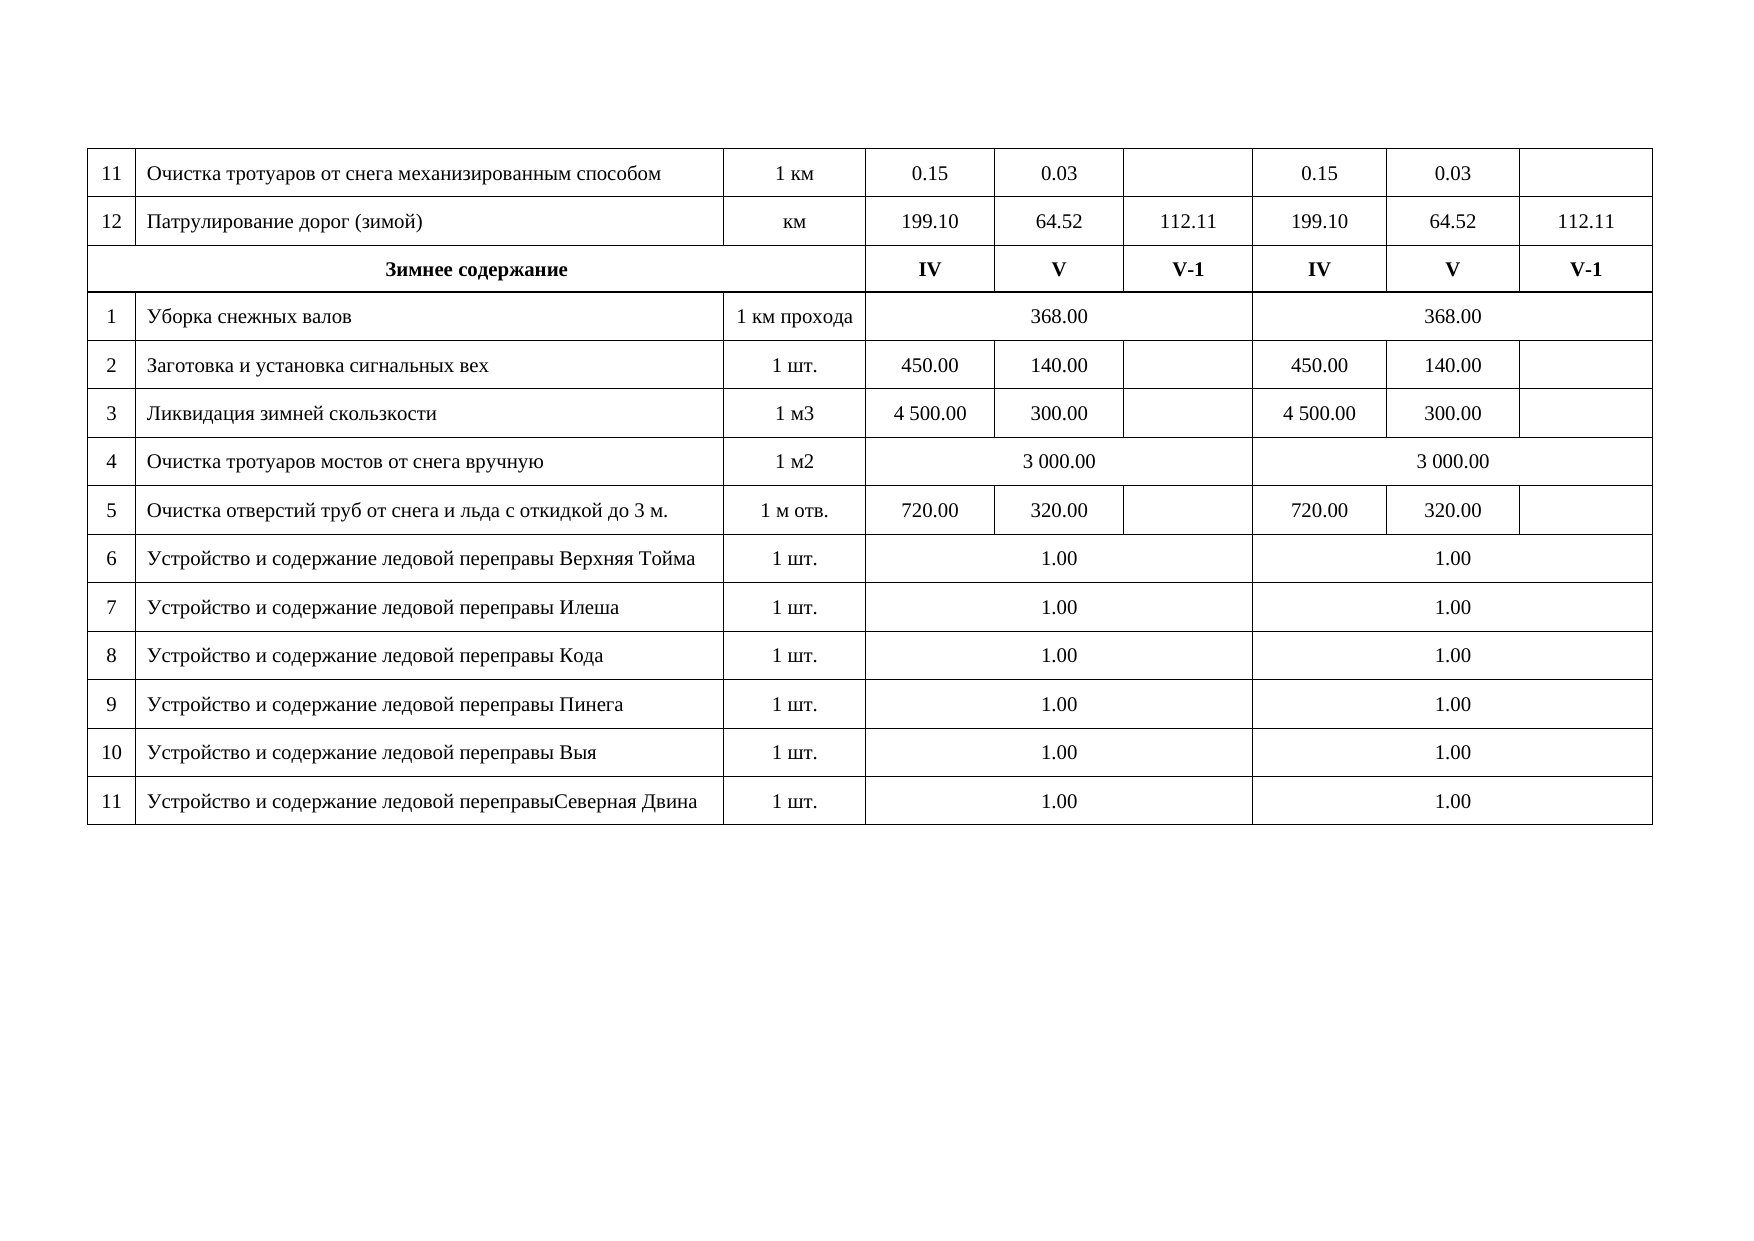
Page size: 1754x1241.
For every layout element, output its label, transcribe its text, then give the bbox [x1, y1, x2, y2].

table_cell 1 шт. [724, 680, 865, 727]
table_cell [1124, 149, 1252, 196]
table_cell Очистка тротуаров мостов от снега вручную [136, 438, 723, 485]
table_cell [1520, 486, 1652, 534]
table_cell Устройство и содержание ледовой переправы Пинега [136, 680, 723, 727]
table_cell Устройство и содержание ледовой переправы Выя [136, 729, 723, 776]
table_cell 7 [88, 583, 135, 631]
table_cell Ликвидация зимней скользкости [136, 389, 723, 437]
table_cell 1 шт. [724, 729, 865, 776]
table_cell 1 шт. [724, 777, 865, 824]
table_cell 11 [88, 149, 135, 196]
table_cell 4 500.00 [866, 389, 994, 437]
table_cell 199.10 [866, 197, 994, 244]
table_cell 8 [88, 632, 135, 679]
table_cell 720.00 [866, 486, 994, 534]
table_cell Устройство и содержание ледовой переправы Илеша [136, 583, 723, 631]
table_cell 9 [88, 680, 135, 727]
table_cell 112.11 [1520, 197, 1652, 244]
table_cell 112.11 [1124, 197, 1252, 244]
table_cell 1.00 [866, 583, 1252, 631]
table_cell 1.00 [1253, 729, 1652, 776]
table_cell 4 500.00 [1253, 389, 1386, 437]
table_cell Устройство и содержание ледовой переправы Верхняя Тойма [136, 535, 723, 582]
table_cell [1124, 486, 1252, 534]
table_cell 1 км [724, 149, 865, 196]
table_cell Устройство и содержание ледовой переправыСеверная Двина [136, 777, 723, 824]
table_cell 1.00 [1253, 583, 1652, 631]
table_cell 300.00 [995, 389, 1123, 437]
table_cell 64.52 [995, 197, 1123, 244]
table_cell 1.00 [866, 729, 1252, 776]
table_cell 3 [88, 389, 135, 437]
table_cell 1 шт. [724, 535, 865, 582]
table_cell 0.03 [995, 149, 1123, 196]
table_cell 1.00 [1253, 680, 1652, 727]
table_cell 1 [88, 293, 135, 340]
table_cell 1 шт. [724, 583, 865, 631]
table_cell 11 [88, 777, 135, 824]
table_cell 1.00 [1253, 632, 1652, 679]
table_cell 0.15 [1253, 149, 1386, 196]
table_cell км [724, 197, 865, 244]
table_cell 1.00 [866, 777, 1252, 824]
table_cell 1 м отв. [724, 486, 865, 534]
table_cell 1.00 [1253, 535, 1652, 582]
table_cell 140.00 [995, 341, 1123, 388]
table_cell 368.00 [866, 293, 1252, 340]
table_cell 1 км прохода [724, 293, 865, 340]
table_cell 1 шт. [724, 341, 865, 388]
table_cell 300.00 [1387, 389, 1519, 437]
table_cell 140.00 [1387, 341, 1519, 388]
table_cell Очистка отверстий труб от снега и льда с откидкой до 3 м. [136, 486, 723, 534]
table_cell [1124, 341, 1252, 388]
table_cell Устройство и содержание ледовой переправы Кода [136, 632, 723, 679]
table_cell [1520, 341, 1652, 388]
table_cell 6 [88, 535, 135, 582]
table_cell 64.52 [1387, 197, 1519, 244]
table_cell 0.15 [866, 149, 994, 196]
table_cell Патрулирование дорог (зимой) [136, 197, 723, 244]
table_cell [1520, 389, 1652, 437]
table_cell IV [866, 246, 994, 291]
table_cell Заготовка и установка сигнальных вех [136, 341, 723, 388]
table_cell 720.00 [1253, 486, 1386, 534]
table_cell [1520, 149, 1652, 196]
table_cell 0.03 [1387, 149, 1519, 196]
table_cell 3 000.00 [1253, 438, 1652, 485]
table_cell 2 [88, 341, 135, 388]
table_cell 320.00 [1387, 486, 1519, 534]
table_cell 1.00 [866, 535, 1252, 582]
table_cell 5 [88, 486, 135, 534]
table_cell 12 [88, 197, 135, 244]
table_cell 1 шт. [724, 632, 865, 679]
table_cell 1.00 [866, 632, 1252, 679]
table_cell V [1387, 246, 1519, 291]
table_cell 4 [88, 438, 135, 485]
table_cell V [995, 246, 1123, 291]
table_cell 3 000.00 [866, 438, 1252, 485]
table_cell 450.00 [866, 341, 994, 388]
table_cell 320.00 [995, 486, 1123, 534]
table_cell 199.10 [1253, 197, 1386, 244]
table_cell V-1 [1124, 246, 1252, 291]
table_cell 1 м3 [724, 389, 865, 437]
table_cell 1.00 [866, 680, 1252, 727]
table_cell 368.00 [1253, 293, 1652, 340]
table_cell 1 м2 [724, 438, 865, 485]
table_cell 1.00 [1253, 777, 1652, 824]
table_cell Уборка снежных валов [136, 293, 723, 340]
table_cell IV [1253, 246, 1386, 291]
table_cell Зимнее содержание [88, 246, 865, 291]
table_cell 10 [88, 729, 135, 776]
table_cell Очистка тротуаров от снега механизированным способом [136, 149, 723, 196]
table_cell 450.00 [1253, 341, 1386, 388]
table_cell V-1 [1520, 246, 1652, 291]
table_cell [1124, 389, 1252, 437]
